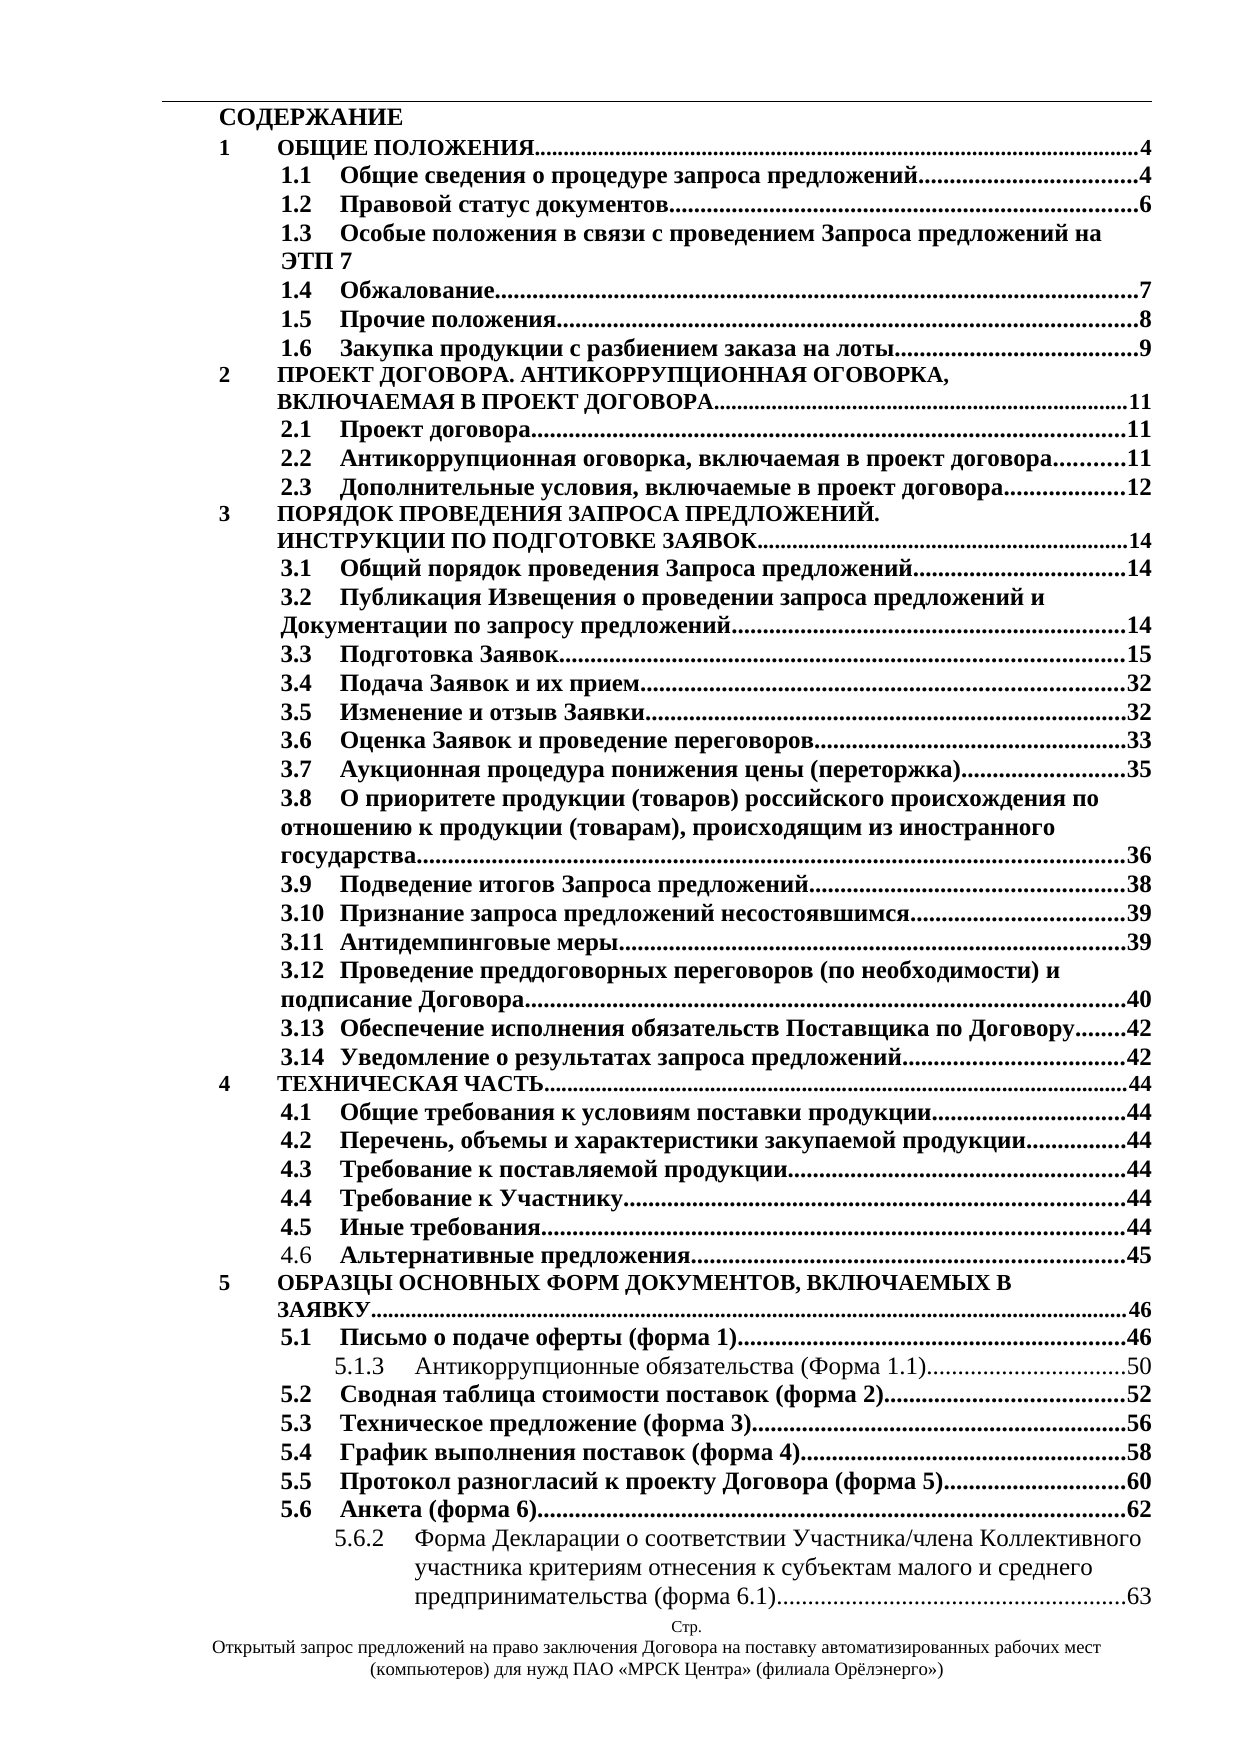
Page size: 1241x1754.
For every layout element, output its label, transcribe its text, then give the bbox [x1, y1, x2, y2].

text 2 Проект Договора. Антикоррупционная оговорка, включаемая в проект договора 11 [218, 361, 1033, 414]
text 1.2 Правовой статус документов 6 [280, 189, 1133, 218]
text 4.3 Требование к поставляемой продукции 44 [280, 1154, 1133, 1183]
text 3.6 Оценка Заявок и проведение переговоров 33 [280, 726, 1133, 754]
text 1.4 Обжалование 7 [280, 275, 1133, 304]
text 1.3 Особые положения в связи с проведением Запроса предложений на ЭТП 7 [280, 218, 1133, 275]
text 2.1 Проект договора 11 [280, 414, 1133, 443]
text 5.6 Анкета (форма 6) 62 [280, 1494, 1133, 1523]
text 3.2 Публикация Извещения о проведении запроса предложений и Документации по запросу предложений 14 [280, 582, 1133, 639]
text 1.6 Закупка продукции с разбиением заказа на лоты 9 [280, 333, 1133, 361]
text 3.5 Изменение и отзыв Заявки 32 [280, 697, 1133, 726]
text СОДЕРЖАНИЕ [218, 102, 938, 131]
text 4.1 Общие требования к условиям поставки продукции 44 [280, 1097, 1133, 1126]
text 3.8 О приоритете продукции (товаров) российского происхождения по отношению к продукции (товарам), происходящим из иностранного государства 36 [280, 783, 1133, 869]
text 3.12 Проведение преддоговорных переговоров (по необходимости) и подписание Договора 40 [280, 956, 1133, 1013]
text 2.3 Дополнительные условия, включаемые в проект договора 12 [280, 472, 1133, 500]
text 5.1 Письмо о подаче оферты (форма 1) 46 [280, 1322, 1133, 1351]
text 3.7 Аукционная процедура понижения цены (переторжка) 35 [280, 754, 1133, 783]
text 3.10 Признание запроса предложений несостоявшимся 39 [280, 898, 1133, 927]
text 3.4 Подача Заявок и их прием 32 [280, 668, 1133, 697]
text 3.9 Подведение итогов Запроса предложений 38 [280, 869, 1133, 898]
text 5.2 Сводная таблица стоимости поставок (форма 2) 52 [280, 1379, 1133, 1408]
text 4.4 Требование к Участнику. 44 [280, 1183, 1133, 1212]
text 1.5 Прочие положения 8 [280, 304, 1133, 333]
text 5.1.3 Антикоррупционные обязательства (Форма 1.1). 50 [334, 1351, 1144, 1379]
text 3.13 Обеспечение исполнения обязательств Поставщика по Договору 42 [280, 1013, 1133, 1042]
text 1.1 Общие сведения о процедуре запроса предложений 4 [280, 160, 1133, 189]
text 5.6.2 Форма Декларации о соответствии Участника/члена Коллективного участника критериям отнесения к субъектам малого и среднего предпринимательства (форма 6.1) 63 [334, 1523, 1144, 1609]
text 3.11 Антидемпинговые меры 39 [280, 927, 1133, 956]
text 5.3 Техническое предложение (форма 3) 56 [280, 1408, 1133, 1437]
text 4 Техническая часть 44 [218, 1071, 1033, 1097]
text 1 Общие положения 4 [218, 134, 1033, 160]
text 3.1 Общий порядок проведения Запроса предложений 14 [280, 553, 1133, 582]
text 5 Образцы основных форм документов, включаемых в Заявку 46 [218, 1269, 1033, 1322]
text 4.6 Альтернативные предложения 45 [280, 1241, 1133, 1269]
text 3.3 Подготовка Заявок 15 [280, 639, 1133, 668]
text 3.14 Уведомление о результатах запроса предложений 42 [280, 1042, 1133, 1071]
text 3 Порядок проведения Запроса предложений. Инструкции по подготовке Заявок 14 [218, 500, 1033, 553]
text 2.2 Антикоррупционная оговорка, включаемая в проект договора 11 [280, 443, 1133, 472]
text 5.5 Протокол разногласий к проекту Договора (форма 5) 60 [280, 1466, 1133, 1494]
text 5.4 График выполнения поставок (форма 4) 58 [280, 1437, 1133, 1466]
text 4.5 Иные требования 44 [280, 1212, 1133, 1241]
text 4.2 Перечень, объемы и характеристики закупаемой продукции 44 [280, 1126, 1133, 1154]
